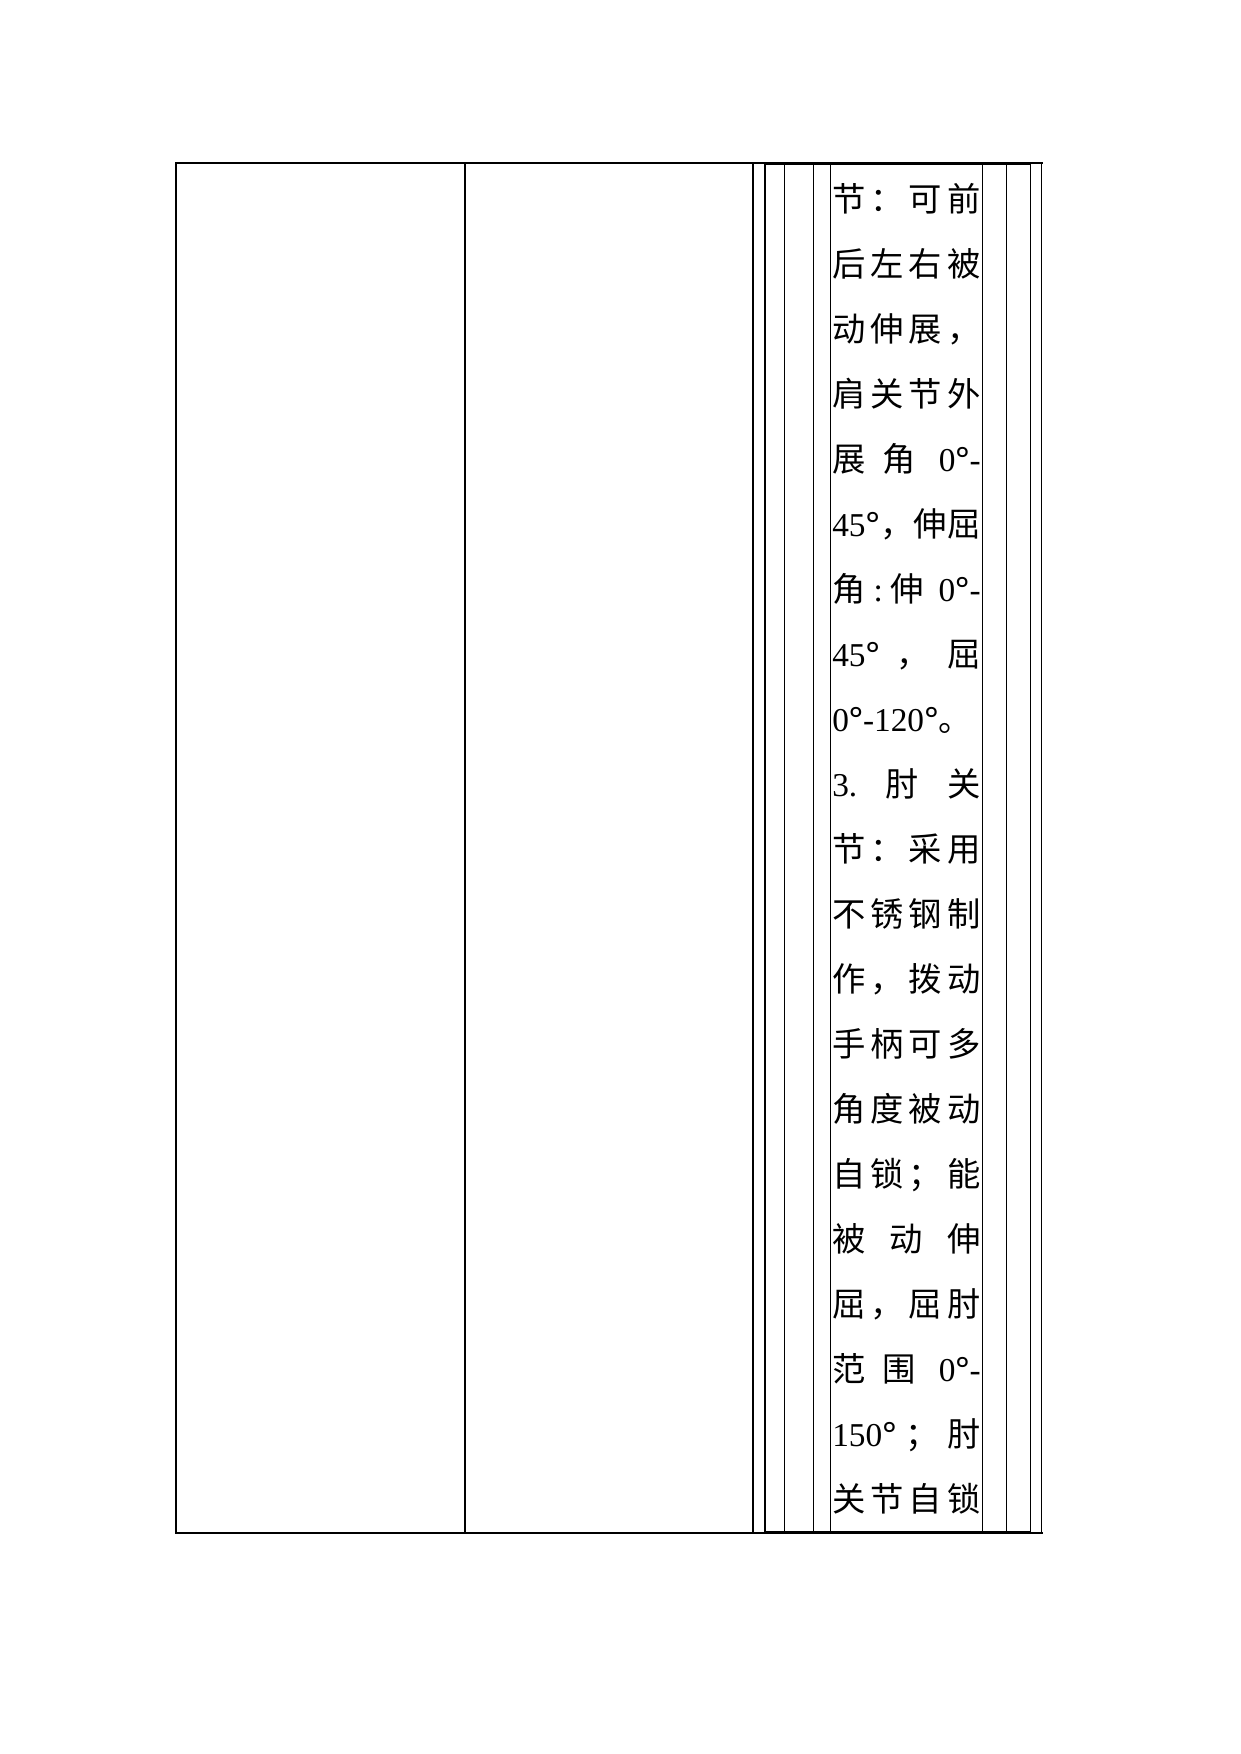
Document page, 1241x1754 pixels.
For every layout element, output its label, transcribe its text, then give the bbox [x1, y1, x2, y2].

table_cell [831, 165, 982, 1531]
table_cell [1007, 165, 1030, 1531]
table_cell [983, 165, 1006, 1531]
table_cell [814, 165, 830, 1531]
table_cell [1031, 164, 1041, 1532]
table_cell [766, 165, 784, 1531]
table_cell 2 [466, 164, 752, 1532]
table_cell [754, 164, 764, 1532]
table_cell [177, 164, 464, 1532]
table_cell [785, 165, 813, 1531]
